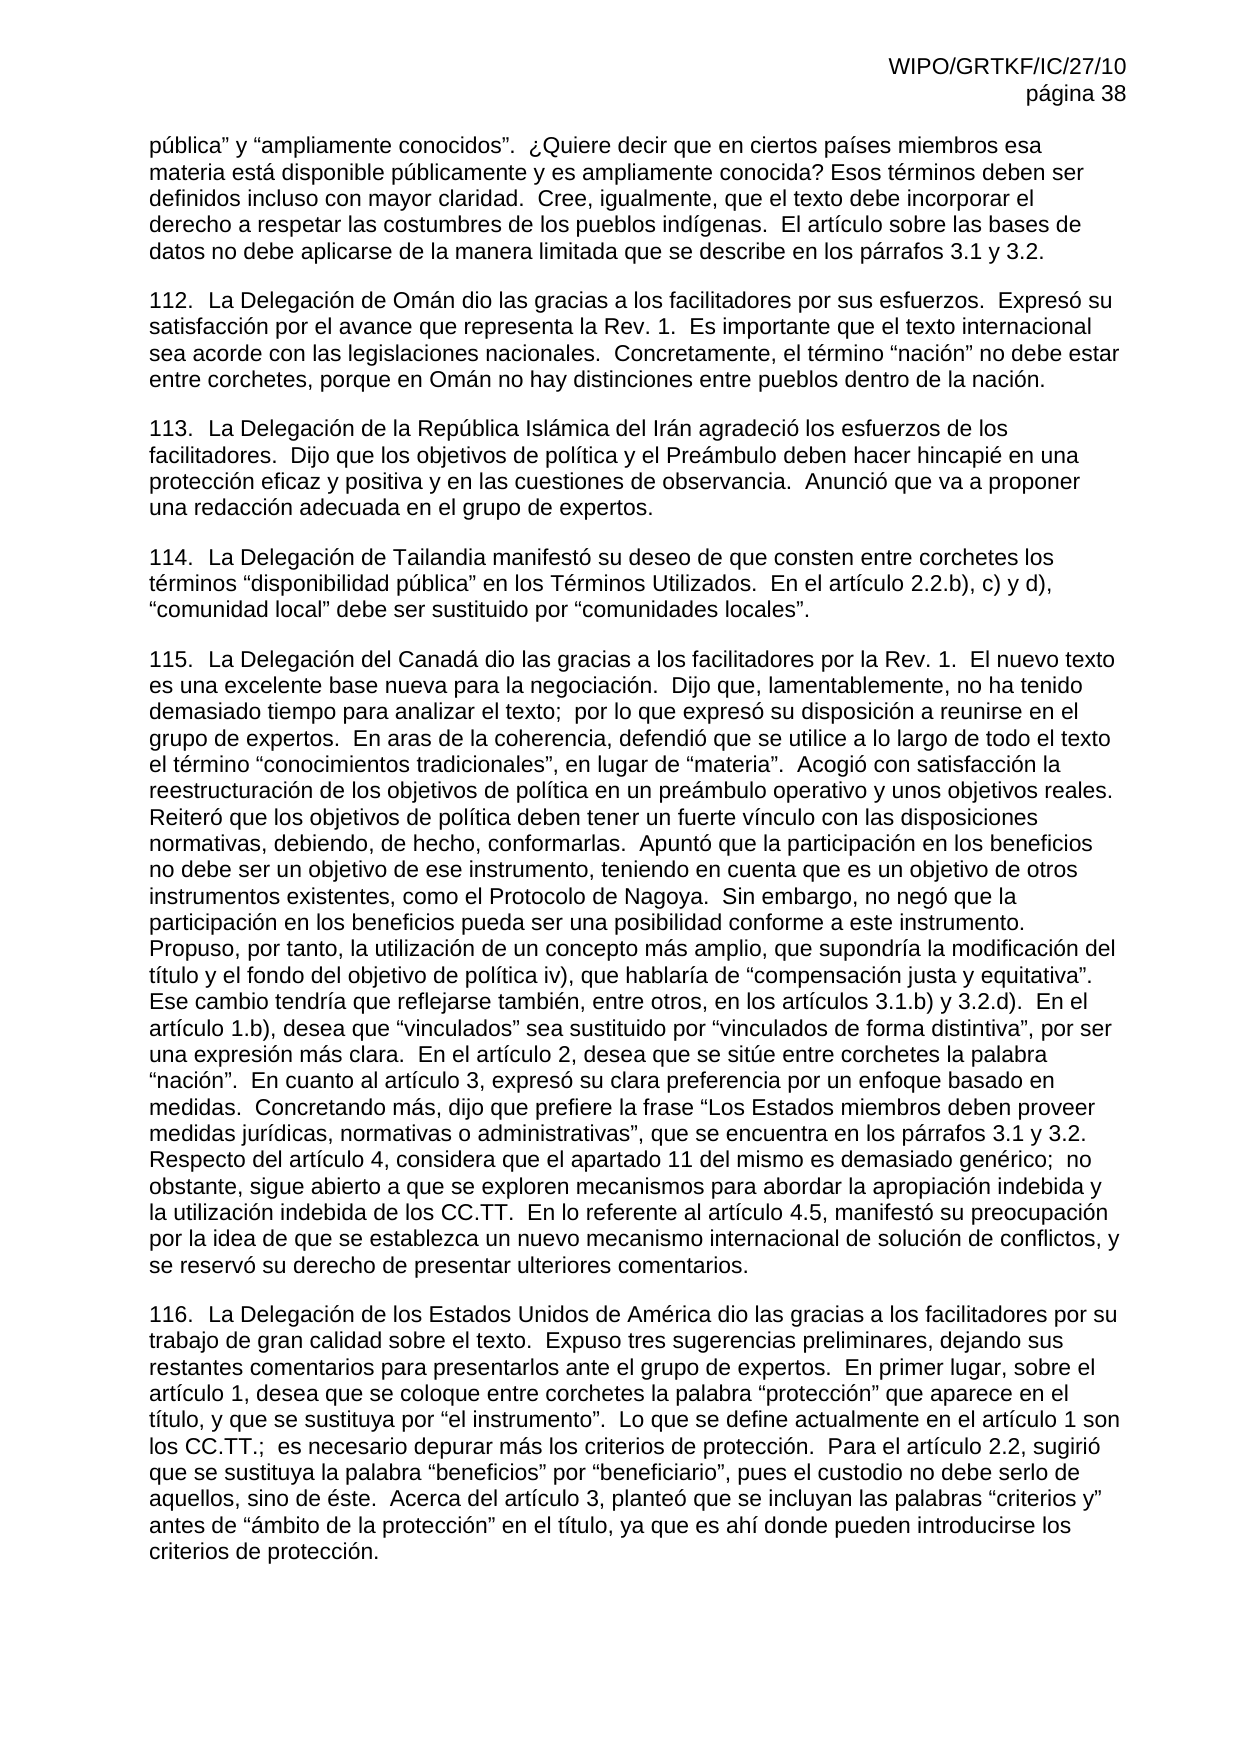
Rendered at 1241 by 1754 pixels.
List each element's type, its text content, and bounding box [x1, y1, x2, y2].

list La Delegación de Tailandia manifestó su deseo de que consten entre corchetes los términos “disponibilidad pública” en los Términos Utilizados. En el artículo 2.2.b), c) y d), “comunidad local” debe ser sustituido por “comunidades locales”. [149, 543, 1122, 623]
list La Delegación de la República Islámica del Irán agradeció los esfuerzos de los facilitadores. Dijo que los objetivos de política y el Preámbulo deben hacer hincapié en una protección eficaz y positiva y en las cuestiones de observancia. Anunció que va a proponer una redacción adecuada en el grupo de expertos. [149, 415, 1122, 521]
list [149, 132, 1122, 264]
list La Delegación de Omán dio las gracias a los facilitadores por sus esfuerzos. Expresó su satisfacción por el avance que representa la Rev. 1. Es importante que el texto internacional sea acorde con las legislaciones nacionales. Concretamente, el término “nación” no debe estar entre corchetes, porque en Omán no hay distinciones entre pueblos dentro de la nación. [149, 287, 1122, 392]
list La Delegación de los Estados Unidos de América dio las gracias a los facilitadores por su trabajo de gran calidad sobre el texto. Expuso tres sugerencias preliminares, dejando sus restantes comentarios para presentarlos ante el grupo de expertos. En primer lugar, sobre el artículo 1, desea que se coloque entre corchetes la palabra “protección” que aparece en el título, y que se sustituya por “el instrumento”. Lo que se define actualmente en el artículo 1 son los CC.TT.; es necesario depurar más los criterios de protección. Para el artículo 2.2, sugirió que se sustituya la palabra “beneficios” por “beneficiario”, pues el custodio no debe serlo de aquellos, sino de éste. Acerca del artículo 3, planteó que se incluyan las palabras “criterios y” antes de “ámbito de la protección” en el título, ya que es ahí donde pueden introducirse los criterios de protección. [149, 1301, 1122, 1564]
list La Delegación del Canadá dio las gracias a los facilitadores por la Rev. 1. El nuevo texto es una excelente base nueva para la negociación. Dijo que, lamentablemente, no ha tenido demasiado tiempo para analizar el texto; por lo que expresó su disposición a reunirse en el grupo de expertos. En aras de la coherencia, defendió que se utilice a lo largo de todo el texto el término “conocimientos tradicionales”, en lugar de “materia”. Acogió con satisfacción la reestructuración de los objetivos de política en un preámbulo operativo y unos objetivos reales. Reiteró que los objetivos de política deben tener un fuerte vínculo con las disposiciones normativas, debiendo, de hecho, conformarlas. Apuntó que la participación en los beneficios no debe ser un objetivo de ese instrumento, teniendo en cuenta que es un objetivo de otros instrumentos existentes, como el Protocolo de Nagoya. Sin embargo, no negó que la participación en los beneficios pueda ser una posibilidad conforme a este instrumento. Propuso, por tanto, la utilización de un concepto más amplio, que supondría la modificación del título y el fondo del objetivo de política iv), que hablaría de “compensación justa y equitativa”. Ese cambio tendría que reflejarse también, entre otros, en los artículos 3.1.b) y 3.2.d). En el artículo 1.b), desea que “vinculados” sea sustituido por “vinculados de forma distintiva”, por ser una expresión más clara. En el artículo 2, desea que se sitúe entre corchetes la palabra “nación”. En cuanto al artículo 3, expresó su clara preferencia por un enfoque basado en medidas. Concretando más, dijo que prefiere la frase “Los Estados miembros deben proveer medidas jurídicas, normativas o administrativas”, que se encuentra en los párrafos 3.1 y 3.2. Respecto del artículo 4, considera que el apartado 11 del mismo es demasiado genérico; no obstante, sigue abierto a que se exploren mecanismos para abordar la apropiación indebida y la utilización indebida de los CC.TT. En lo referente al artículo 4.5, manifestó su preocupación por la idea de que se establezca un nuevo mecanismo internacional de solución de conflictos, y se reservó su derecho de presentar ulteriores comentarios. [149, 646, 1122, 1278]
